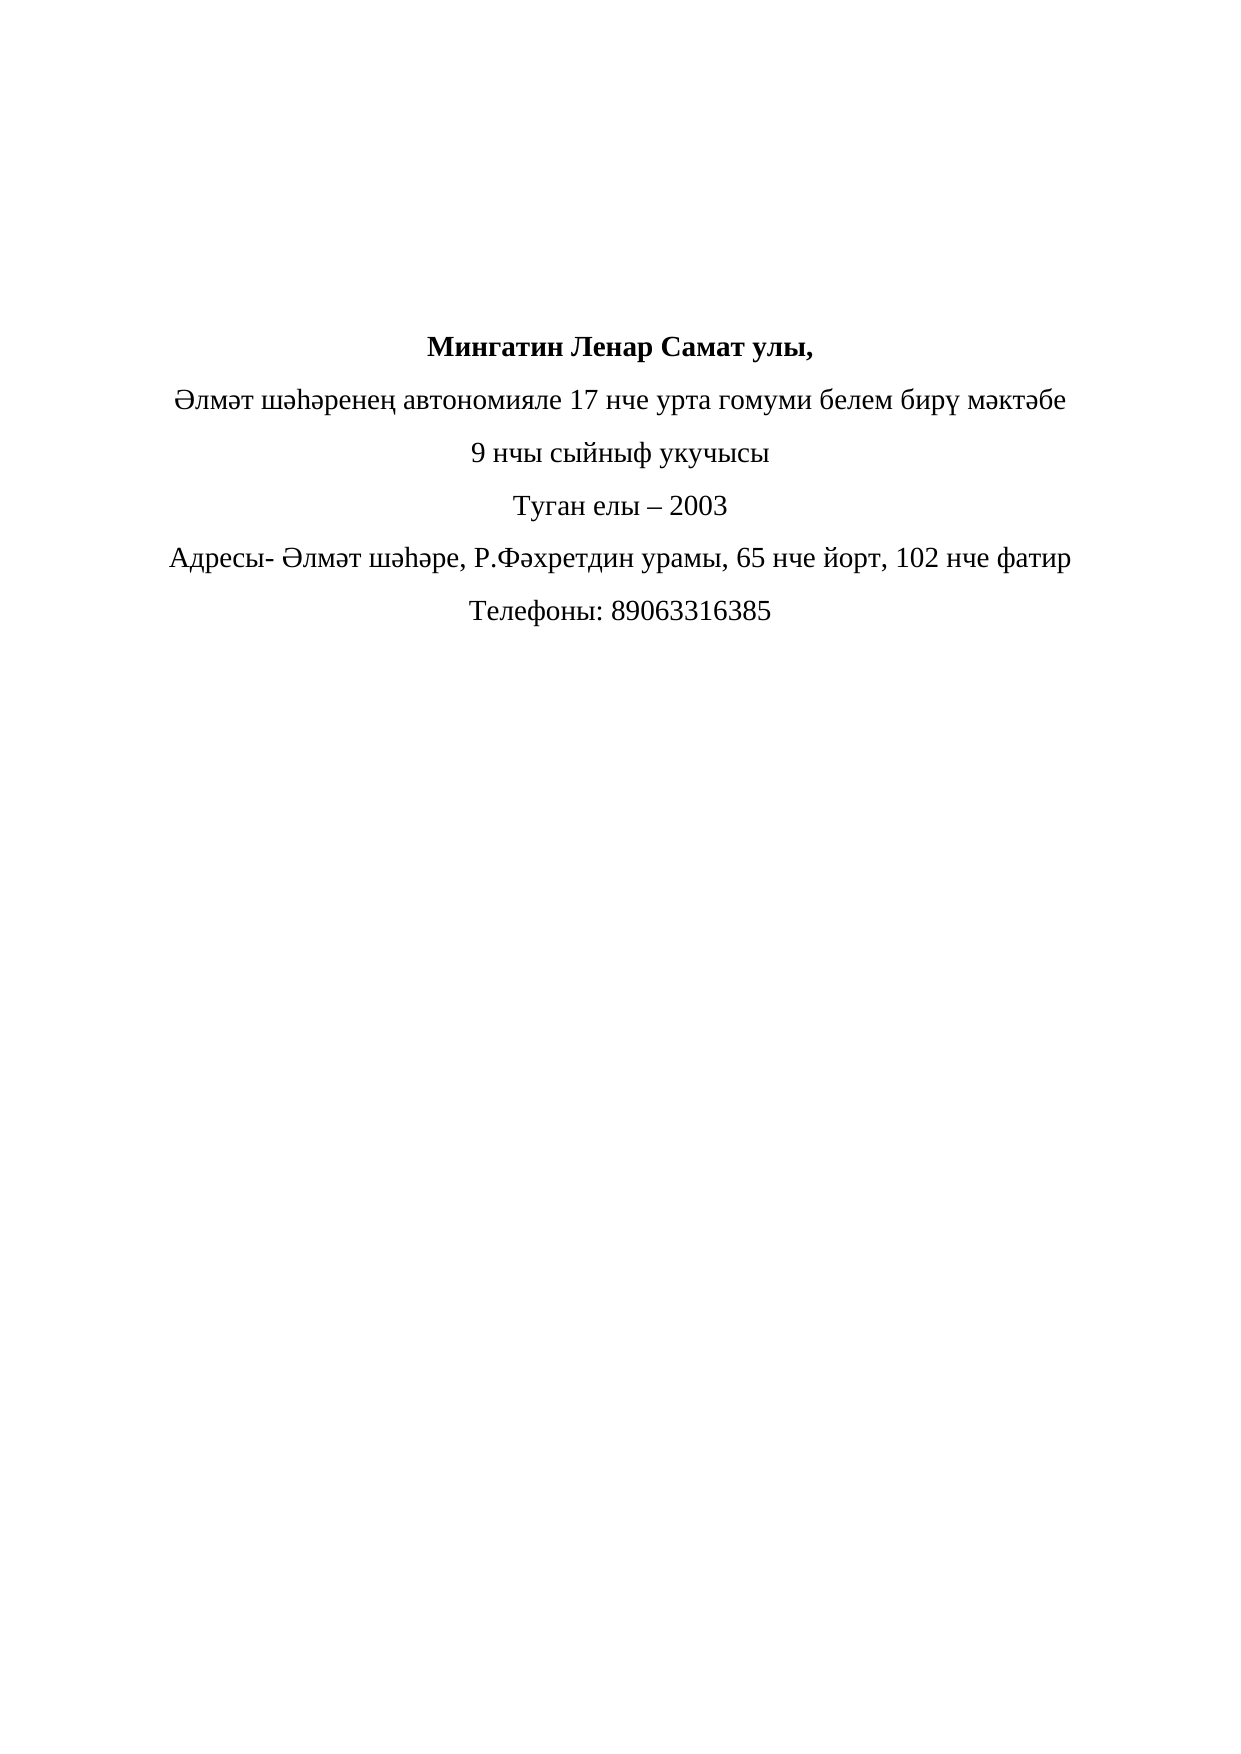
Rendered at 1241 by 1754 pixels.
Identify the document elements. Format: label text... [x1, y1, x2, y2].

text Туган елы – 2003 [118, 488, 1122, 521]
text Мингатин Ленар Самат улы, [118, 329, 1122, 363]
text Әлмәт шәһәренең автономияле 17 нче урта гомуми белем бирү мәктәбе [118, 382, 1122, 416]
text 9 нчы сыйныф укучысы [118, 435, 1122, 468]
text Телефоны: 89063316385 [118, 593, 1122, 627]
text Адресы- Әлмәт шәһәре, Р.Фәхретдин урамы, 65 нче йорт, 102 нче фатир [118, 541, 1122, 574]
